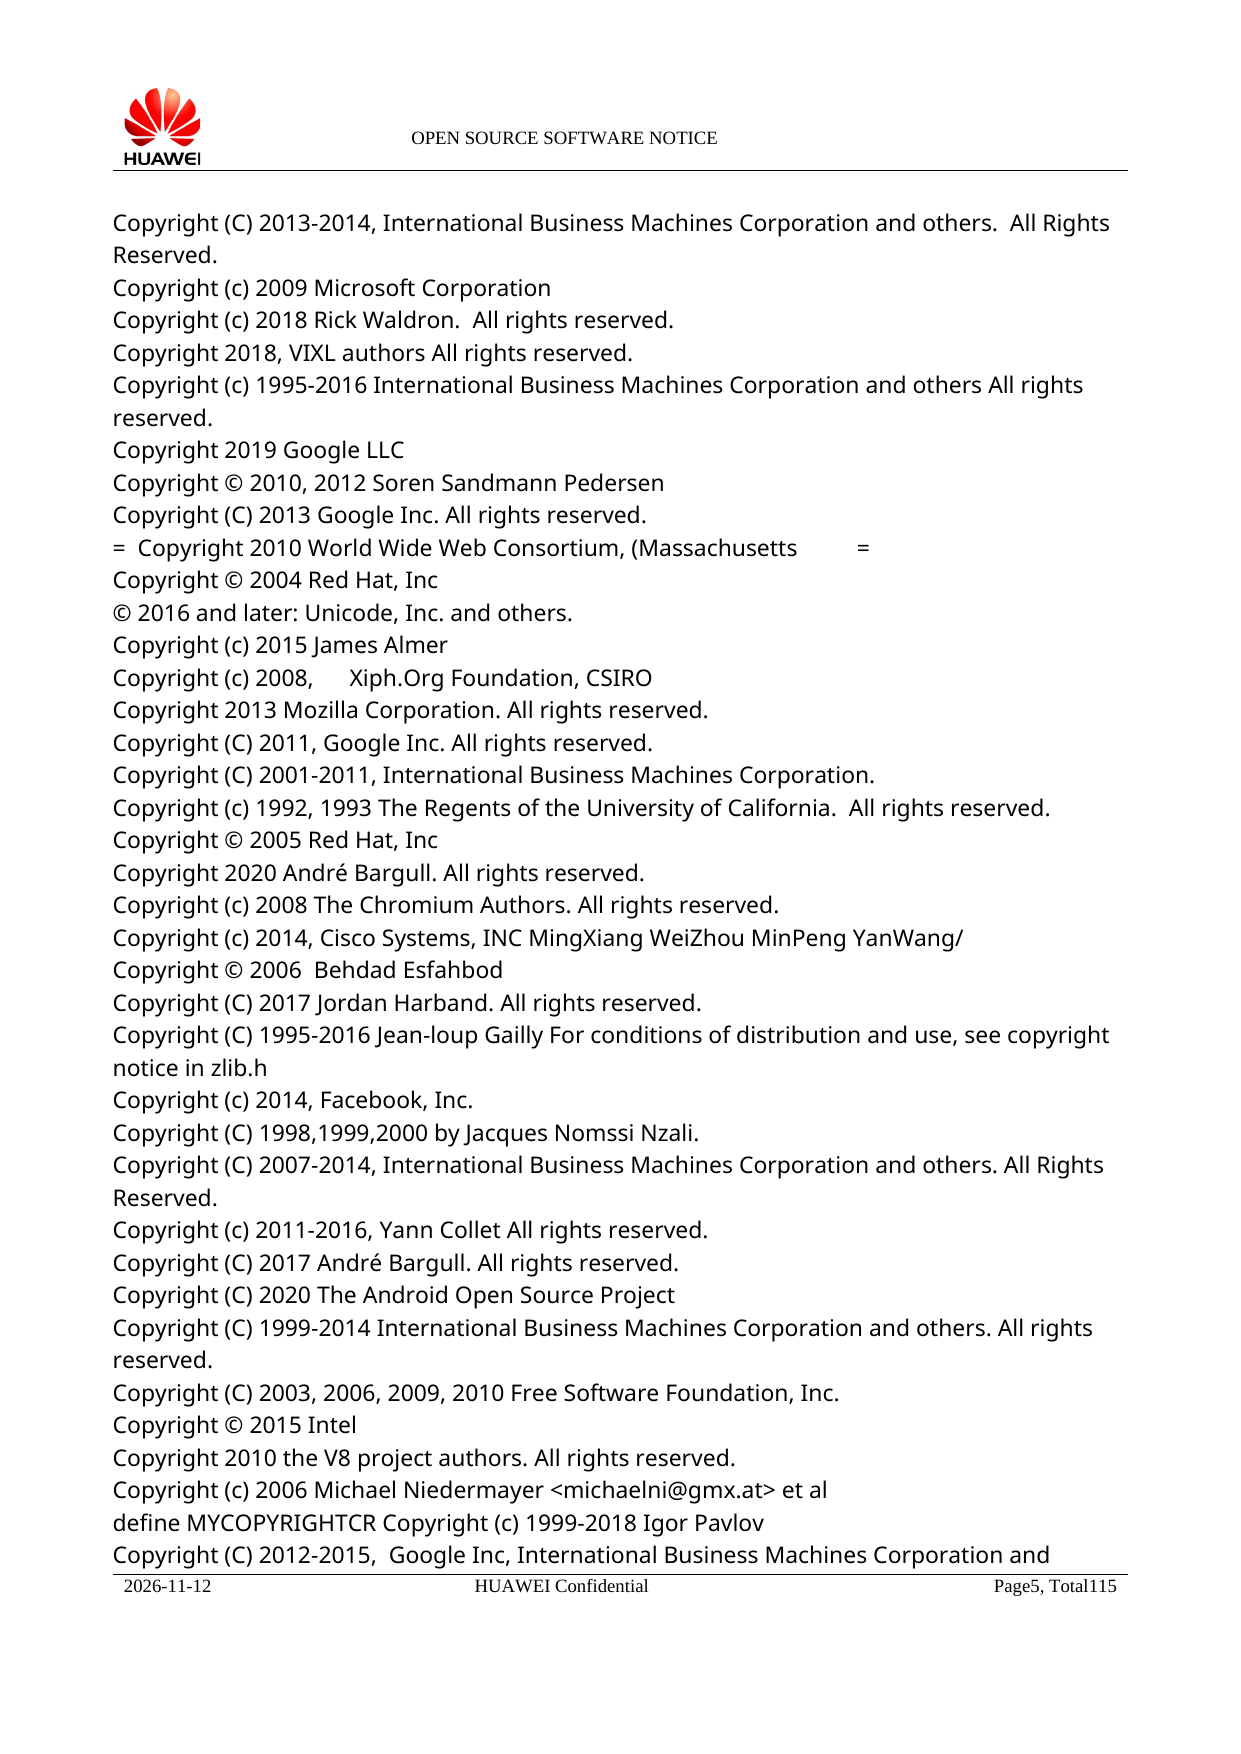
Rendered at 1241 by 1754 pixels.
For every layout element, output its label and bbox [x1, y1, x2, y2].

picture [124, 88, 201, 165]
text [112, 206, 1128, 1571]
